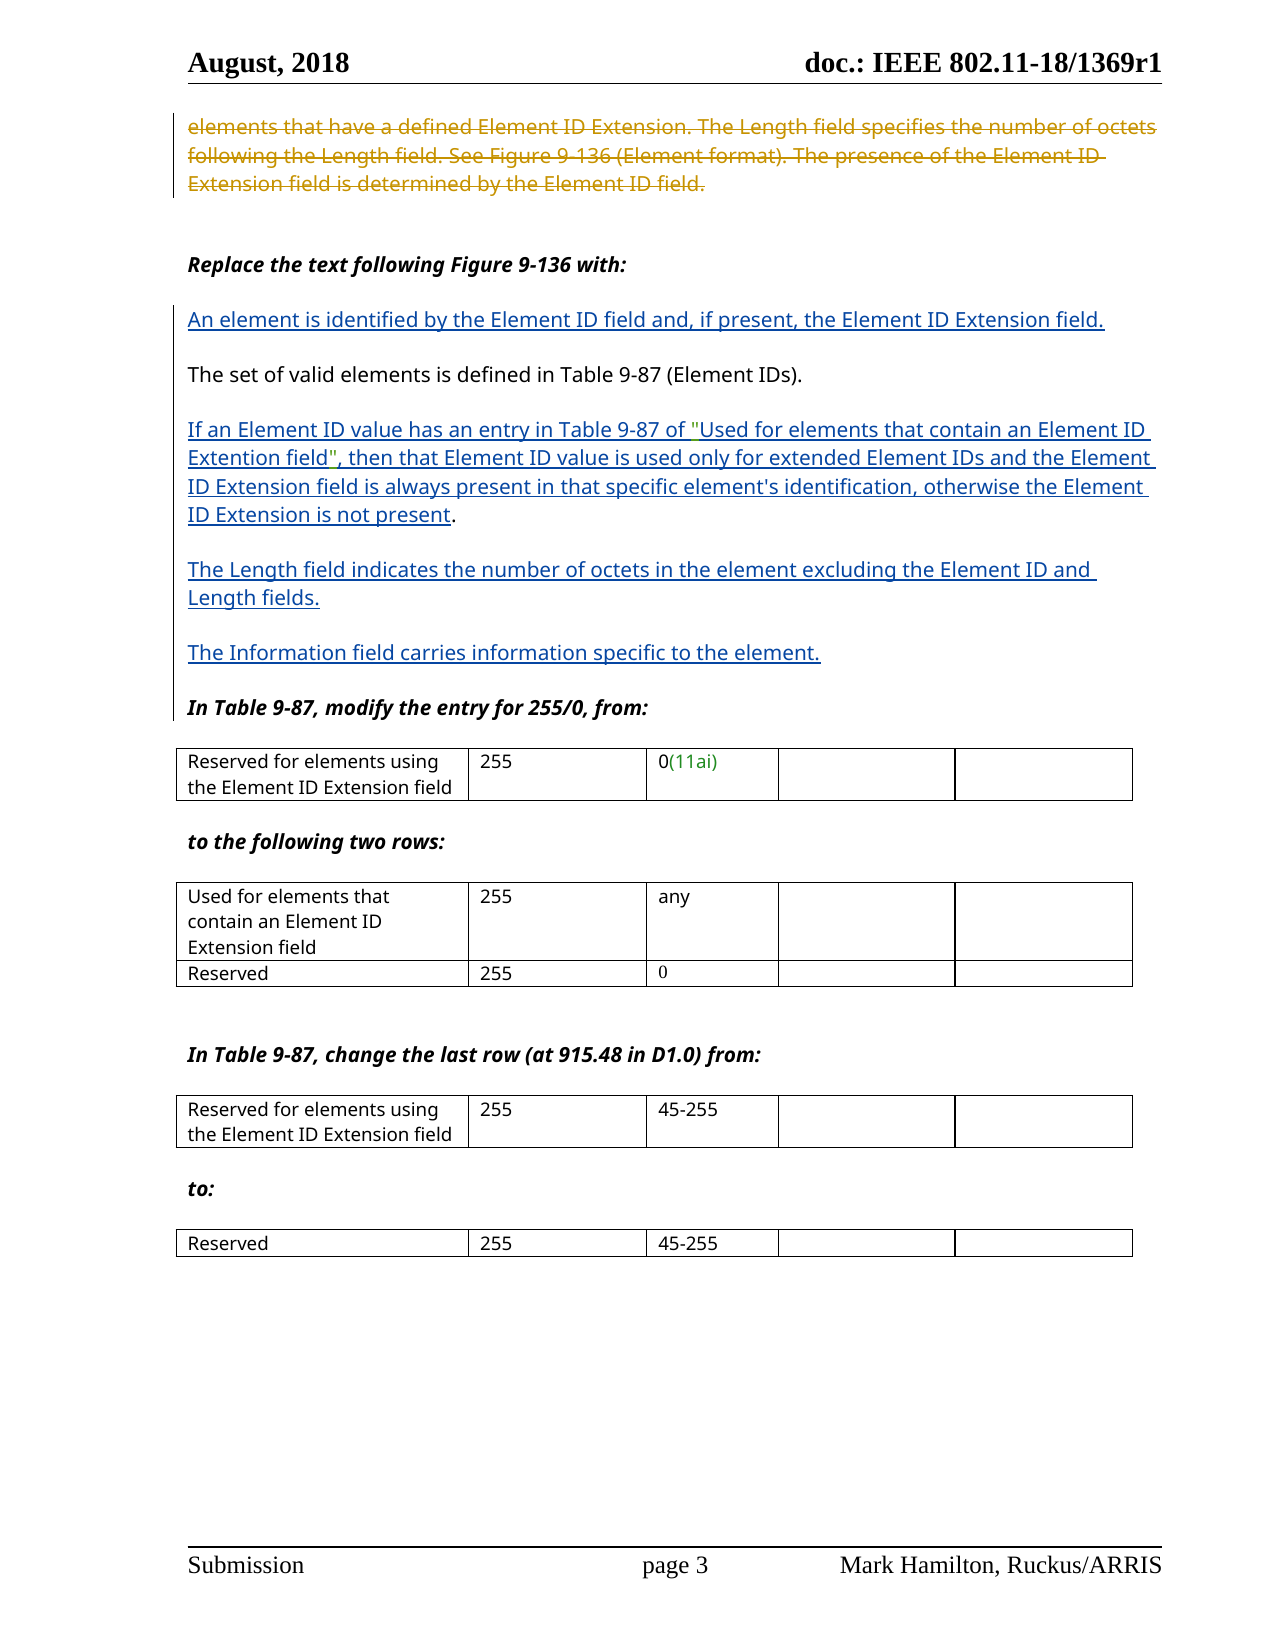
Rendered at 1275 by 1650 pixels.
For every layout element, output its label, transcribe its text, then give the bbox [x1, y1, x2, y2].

table_header [779, 749, 954, 800]
text In Table 9-87, modify the entry for 255/0, from: [187, 693, 1162, 721]
text Replace the text following Figure 9-136 with: [187, 251, 1162, 279]
table_header 45-255 [647, 1230, 778, 1256]
table_header [779, 883, 954, 960]
table_header Used for elements that contain an Element ID Extension field [177, 883, 468, 960]
table_header [956, 749, 1132, 800]
text . [187, 415, 1162, 529]
table_header any [647, 883, 778, 960]
table_header [779, 1096, 954, 1147]
table_header [956, 883, 1132, 960]
table_header 255 [469, 883, 646, 960]
table_header Reserved [177, 1230, 468, 1256]
table_header 255 [469, 1230, 646, 1256]
table_cell [956, 961, 1132, 986]
table_cell 255 [469, 961, 646, 986]
table_cell [779, 961, 954, 986]
text Elements have a common format [187, 112, 1162, 198]
table_header 255 [469, 749, 646, 800]
table_header 255 [469, 1096, 646, 1147]
text to the following two rows: [187, 827, 1162, 856]
table_header 0(11ai) [647, 749, 778, 800]
text to: [187, 1174, 1162, 1203]
table_header [956, 1096, 1132, 1147]
table_header [779, 1230, 954, 1256]
table_header [956, 1230, 1132, 1256]
text In Table 9-87, change the last row (at 915.48 in D1.0) from: [187, 1040, 1162, 1068]
table_cell Reserved [177, 961, 468, 986]
table_header Reserved for elements using the Element ID Extension field [177, 749, 468, 800]
table_header Reserved for elements using the Element ID Extension field [177, 1096, 468, 1147]
text The set of valid elements is defined in Table 9-87 (Element IDs). [187, 360, 1162, 388]
table_header 45-255 [647, 1096, 778, 1147]
table_cell 0 [647, 961, 778, 986]
